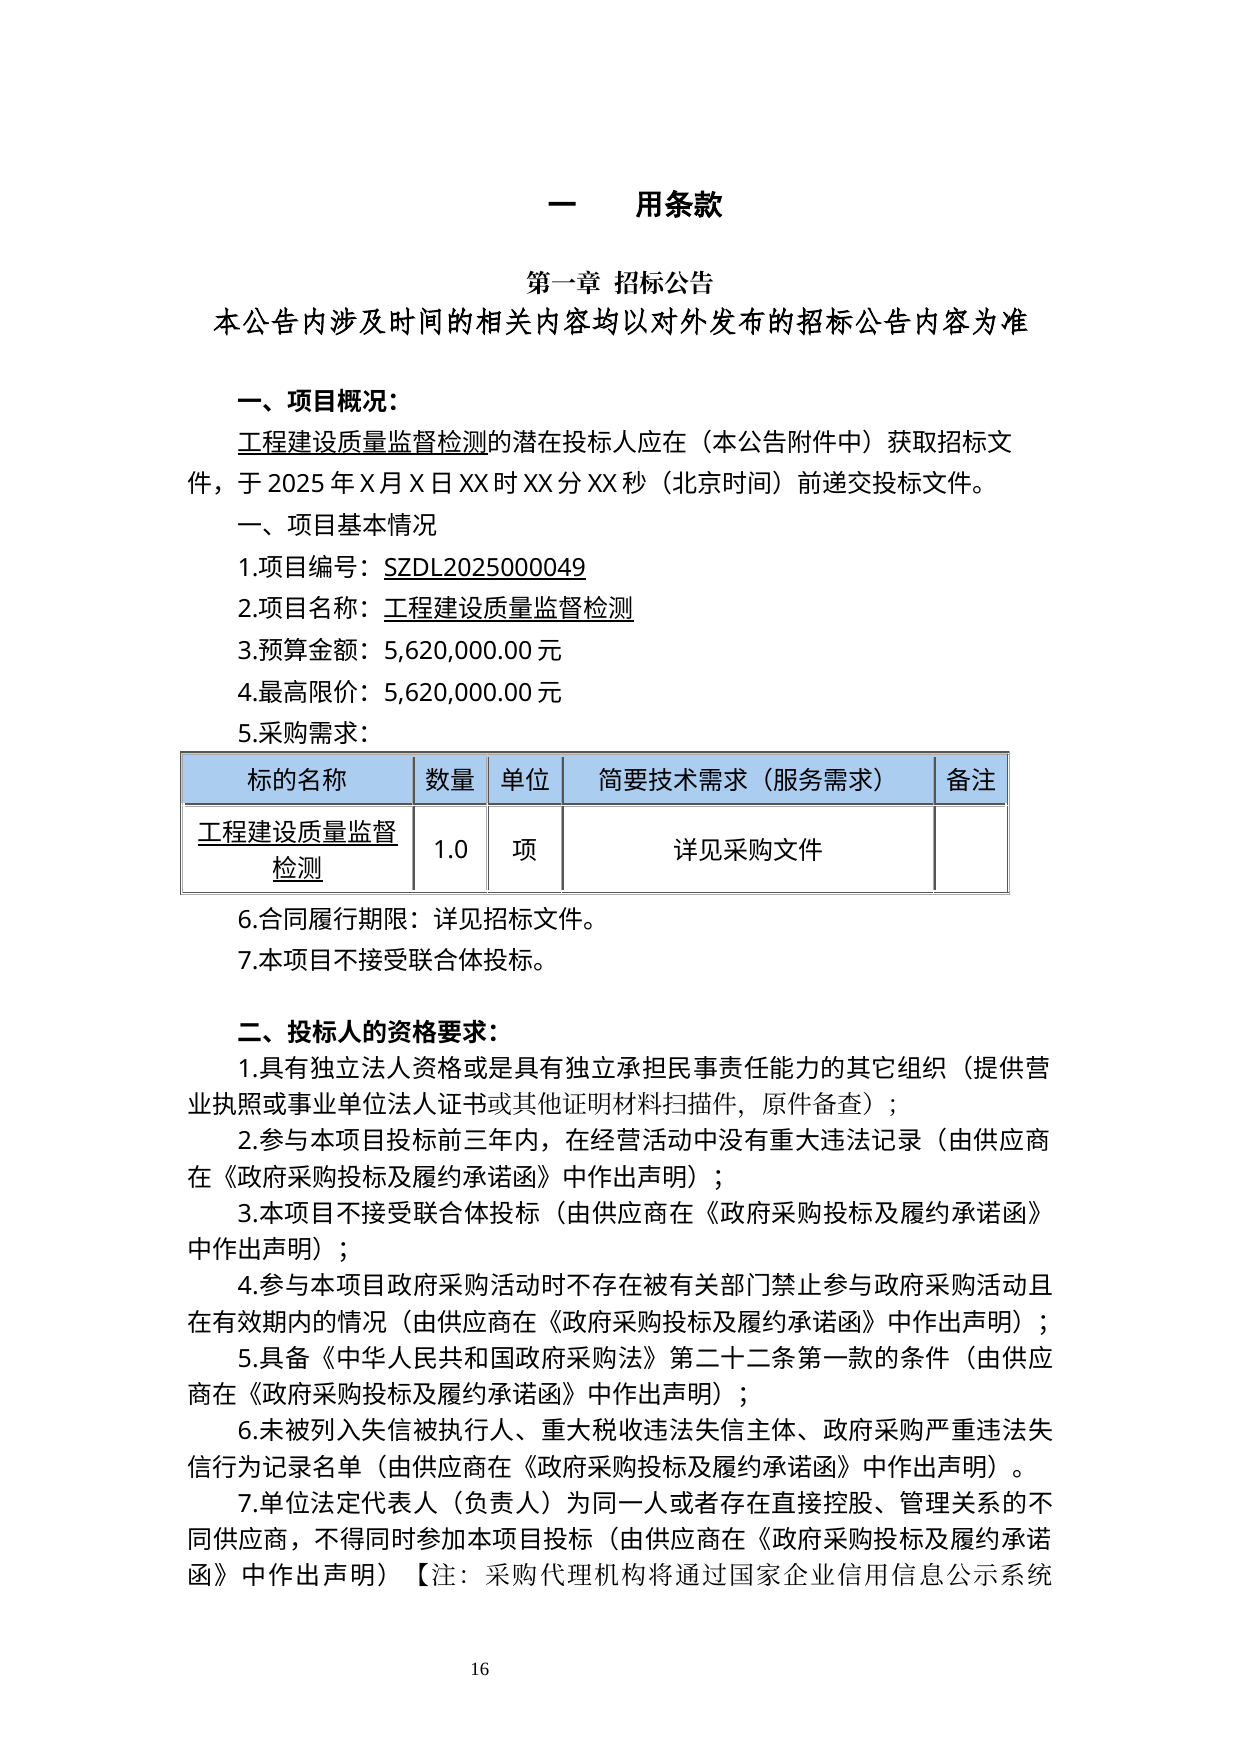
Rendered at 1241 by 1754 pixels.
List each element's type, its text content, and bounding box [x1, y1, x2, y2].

text 4.参与本项目政府采购活动时不存在被有关部门禁止参与政府采购活动且在有效期内的情况（由供应商在《政府采购投标及履约承诺函》中作出声明）； [187, 1266, 1053, 1338]
subtitle 第一册专用条款 [187, 185, 1053, 219]
table_header 标的名称 [183, 755, 413, 803]
text 5.采购需求： [187, 709, 1053, 751]
subtitle 第一章 招标公告 [187, 269, 1053, 298]
text 本公告内涉及时间的相关内容均以对外发布的招标公告内容为准 [187, 298, 1053, 340]
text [187, 1483, 1053, 1592]
text 1.具有独立法人资格或是具有独立承担民事责任能力的其它组织（提供营业执照或事业单位法人证书或其他证明材料扫描件，原件备查）； [187, 1048, 1053, 1121]
table_cell 项 [488, 807, 562, 891]
table_header 备注 [934, 755, 1007, 803]
text 一、项目概况： [187, 382, 1053, 418]
text 6.未被列入失信被执行人、重大税收违法失信主体、政府采购严重违法失信行为记录名单（由供应商在《政府采购投标及履约承诺函》中作出声明）。 [187, 1411, 1053, 1483]
table_cell 详见采购文件 [562, 807, 934, 891]
table_header 数量 [413, 755, 488, 803]
text 工程建设质量监督检测的潜在投标人应在（本公告附件中）获取招标文件，于2025年X月X日XX时XX分XX秒（北京时间）前递交投标文件。 [187, 418, 1053, 501]
text 3.本项目不接受联合体投标（由供应商在《政府采购投标及履约承诺函》中作出声明）； [187, 1193, 1053, 1266]
text 二、投标人的资格要求： [187, 1012, 1053, 1048]
table_cell [934, 803, 1007, 891]
text 4.最高限价：5,620,000.00元 [187, 668, 1053, 709]
text 2.项目名称：工程建设质量监督检测 [187, 584, 1053, 626]
table_header 简要技术需求（服务需求） [562, 753, 934, 803]
text 3.预算金额：5,620,000.00元 [187, 626, 1053, 668]
text 7.本项目不接受联合体投标。 [187, 936, 1053, 978]
table_cell 1.0 [413, 807, 488, 891]
text 6.合同履行期限：详见招标文件。 [187, 895, 1053, 936]
text 1.项目编号：SZDL2025000049 [187, 543, 1053, 584]
text 5.具备《中华人民共和国政府采购法》第二十二条第一款的条件（由供应商在《政府采购投标及履约承诺函》中作出声明）； [187, 1338, 1053, 1411]
text 2.参与本项目投标前三年内，在经营活动中没有重大违法记录（由供应商在《政府采购投标及履约承诺函》中作出声明）； [187, 1121, 1053, 1193]
table_header 单位 [488, 753, 562, 803]
text 一、项目基本情况 [187, 501, 1053, 543]
table_cell 工程建设质量监督检测 [183, 803, 413, 891]
